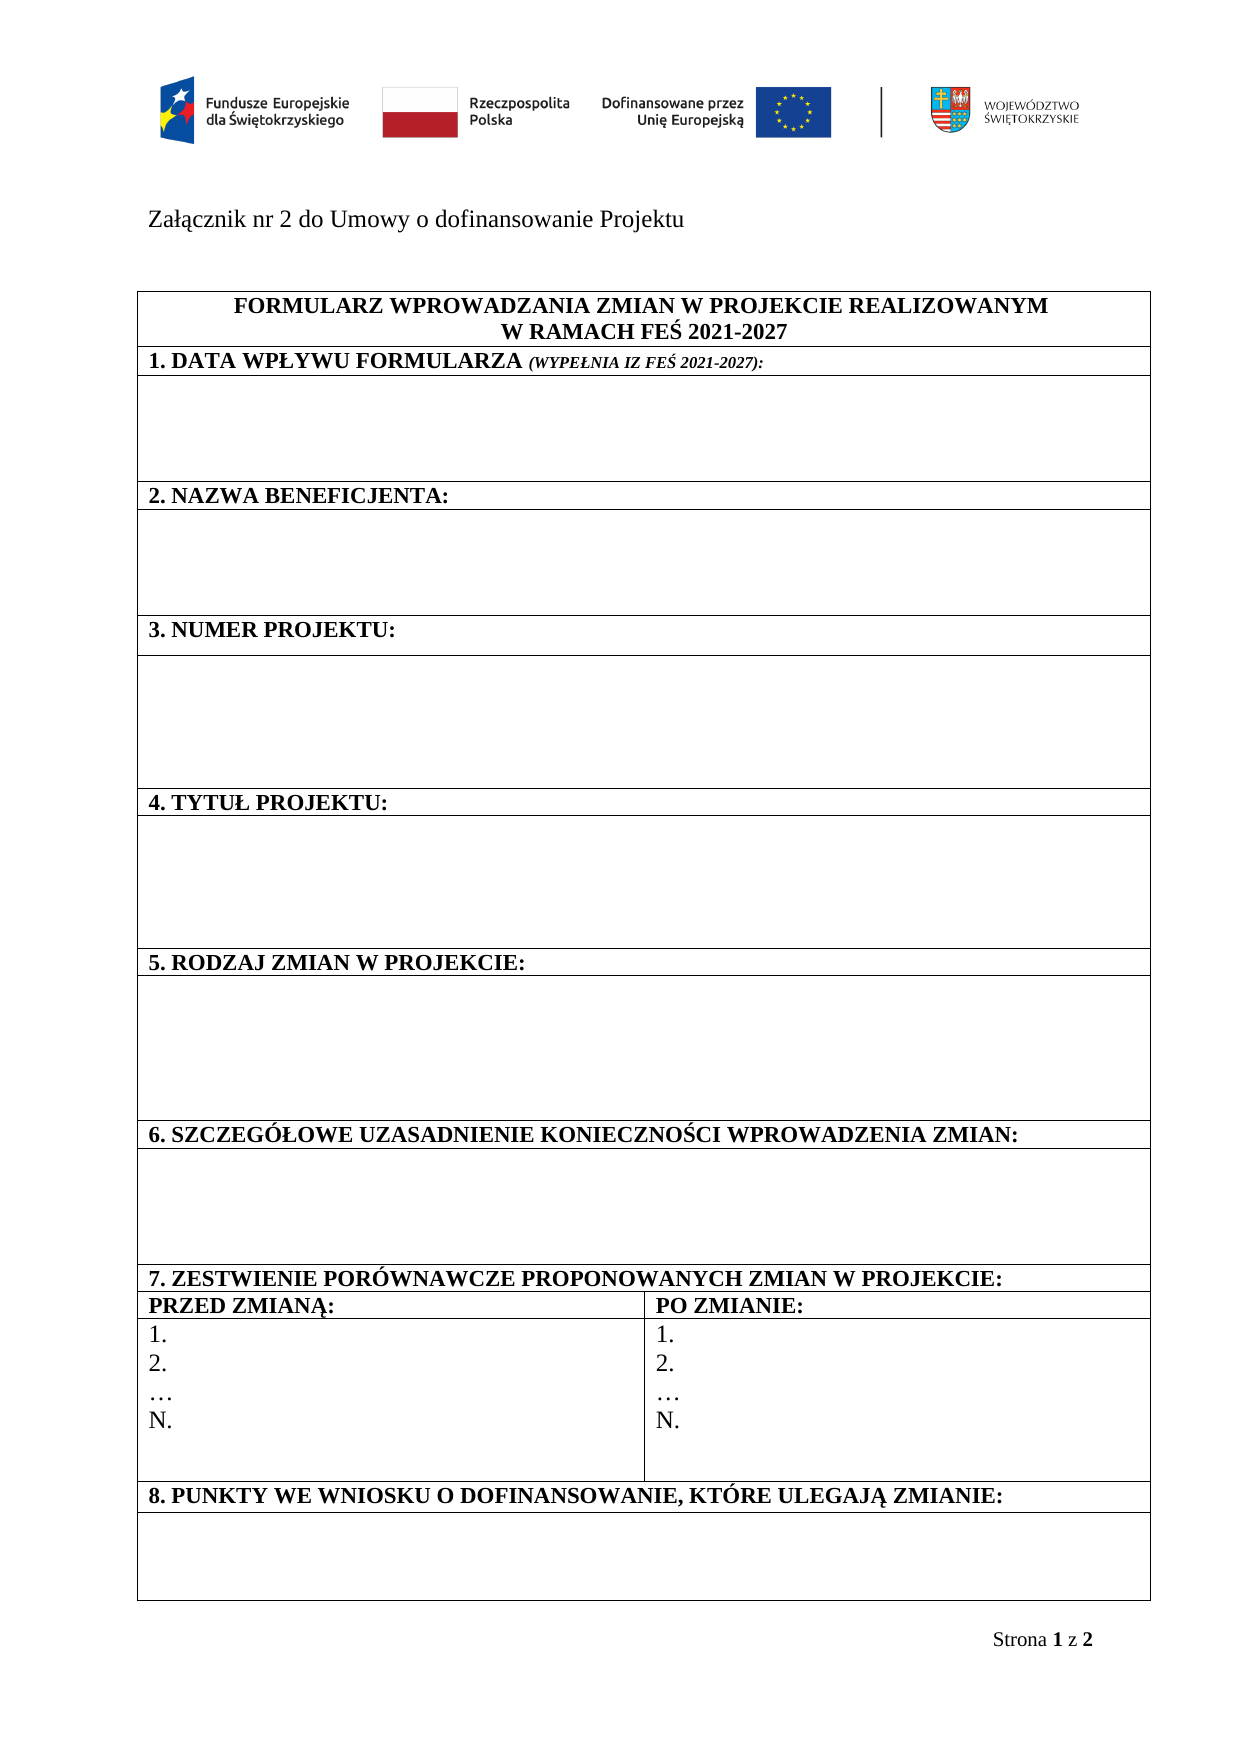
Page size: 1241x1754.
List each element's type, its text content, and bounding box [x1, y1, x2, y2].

table_cell 8. PUNKTY WE WNIOSKU O DOFINANSOWANIE, KTÓRE ULEGAJĄ ZMIANIE: [138, 1482, 1150, 1512]
table_cell 1. DATA WPŁYWU FORMULARZA (WYPEŁNIA IZ FEŚ 2021-2027): [138, 347, 1150, 375]
table_cell [138, 1513, 1150, 1599]
table_cell 4. TYTUŁ PROJEKTU: [138, 789, 1150, 815]
table_cell 1. 2. … N. [138, 1319, 644, 1481]
table_cell 5. RODZAJ ZMIAN W PROJEKCIE: [138, 949, 1150, 975]
picture [147, 73, 1092, 147]
table_cell PRZED ZMIANĄ: [138, 1292, 644, 1318]
table_cell [138, 976, 1150, 1120]
table_cell 1. 2. … N. [645, 1319, 1150, 1481]
table_cell [138, 656, 1150, 788]
table_header FORMULARZ WPROWADZANIA ZMIAN W PROJEKCIE REALIZOWANYM W RAMACH FEŚ 2021-2027 [138, 292, 1150, 346]
text Załącznik nr 2 do Umowy o dofinansowanie Projektu [148, 204, 1093, 233]
table_cell 3. NUMER PROJEKTU: [138, 616, 1150, 655]
table_cell [138, 510, 1150, 615]
table_cell 7. ZESTWIENIE PORÓWNAWCZE PROPONOWANYCH ZMIAN W PROJEKCIE: [138, 1265, 1150, 1291]
table_cell [138, 816, 1150, 948]
table_cell 6. SZCZEGÓŁOWE UZASADNIENIE KONIECZNOŚCI WPROWADZENIA ZMIAN: [138, 1121, 1150, 1147]
table_cell PO ZMIANIE: [645, 1292, 1150, 1318]
table_cell 2. NAZWA BENEFICJENTA: [138, 482, 1150, 508]
table_cell [138, 1149, 1150, 1263]
table_cell [138, 376, 1150, 481]
